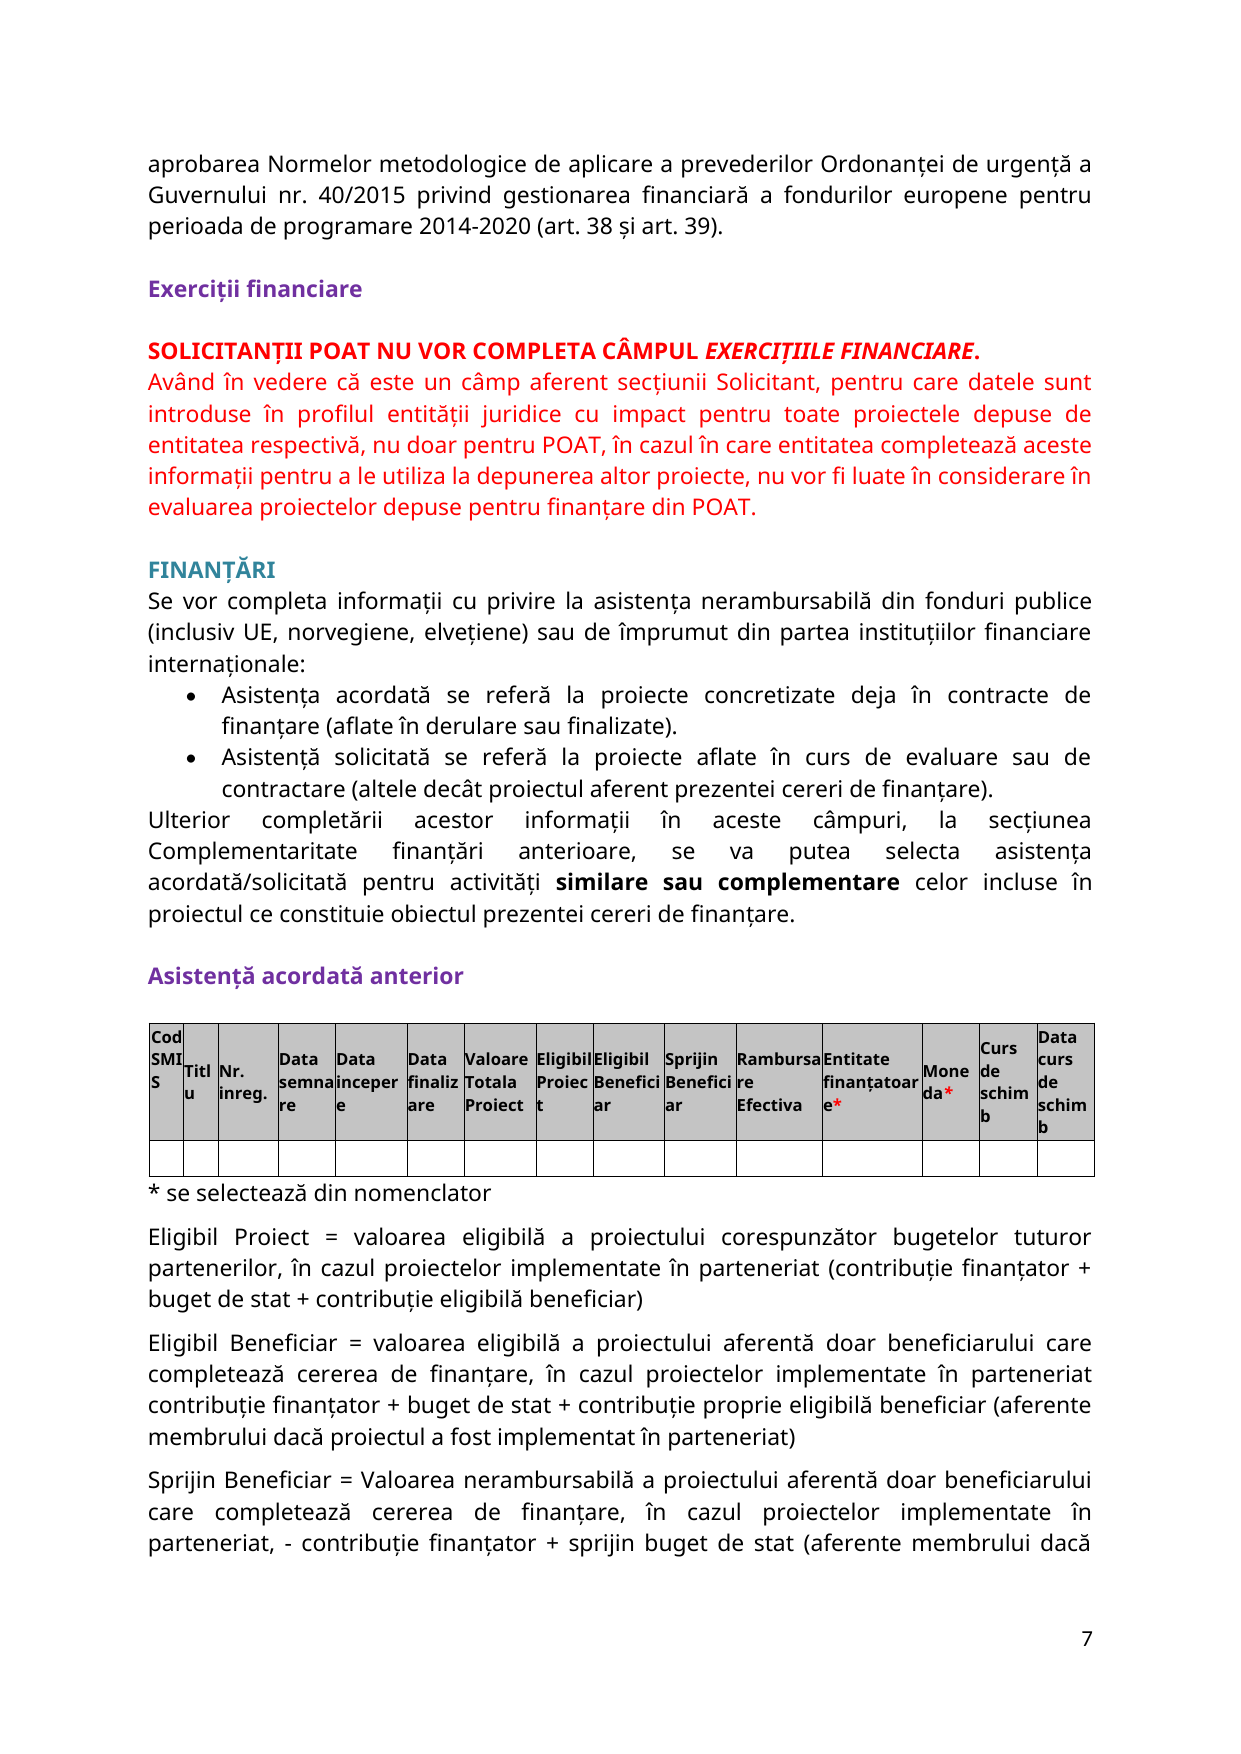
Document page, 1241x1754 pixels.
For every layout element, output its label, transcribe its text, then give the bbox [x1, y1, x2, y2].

table_cell [279, 1141, 335, 1176]
table_cell [219, 1141, 278, 1176]
text SOLICITANȚII POAT NU VOR COMPLETA CÂMPUL EXERCIȚIILE FINANCIARE. [148, 335, 1093, 366]
text FINANȚĂRI [148, 554, 1093, 585]
table_cell [336, 1141, 407, 1176]
text Având în vedere că este un câmp aferent secţiunii Solicitant, pentru care datele sunt introduse în profilul entităţii juridice cu impact pentru toate proiectele depuse de entitatea respectivă, nu doar pentru POAT, în cazul în care entitatea completează aceste informaţii pentru a le utiliza la depunerea altor proiecte, nu vor fi luate în considerare în evaluarea proiectelor depuse pentru finanțare din POAT. [148, 366, 1093, 523]
list Asistența acordată se referă la proiecte concretizate deja în contracte de finanțare (aflate în derulare sau finalizate). [185, 679, 1093, 741]
table_header Eligibil Beneficiar [594, 1024, 664, 1140]
text Exerciții financiare [148, 273, 1093, 304]
table_cell [1038, 1141, 1094, 1176]
table_header Sprijin Beneficiar [665, 1024, 736, 1140]
table_header Data finalizare [408, 1024, 464, 1140]
text Eligibil Beneficiar = valoarea eligibilă a proiectului aferentă doar beneficiarului care completează cererea de finanțare, în cazul proiectelor implementate în parteneriat contribuție finanțator + buget de stat + contribuție proprie eligibilă beneficiar (aferente membrului dacă proiectul a fost implementat în parteneriat) [148, 1327, 1093, 1452]
table_header Data incepere [336, 1024, 407, 1140]
list Asistență solicitată se referă la proiecte aflate în curs de evaluare sau de contractare (altele decât proiectul aferent prezentei cereri de finanțare). [185, 741, 1093, 804]
table_header Moneda* [923, 1024, 979, 1140]
table_header Rambursare Efectiva [737, 1024, 822, 1140]
table_header Data curs de schimb [1038, 1024, 1094, 1140]
table_cell [980, 1141, 1037, 1176]
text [148, 148, 1093, 241]
table_header Eligibil Proiect [537, 1024, 593, 1140]
table_header Entitate finanțatoare* [823, 1024, 922, 1140]
text Se vor completa informații cu privire la asistenţa nerambursabilă din fonduri publice (inclusiv UE, norvegiene, elvețiene) sau de împrumut din partea instituțiilor financiare internaționale: [148, 585, 1093, 679]
table_cell [594, 1141, 664, 1176]
text Asistență acordată anterior [148, 960, 1093, 991]
table_header Nr. inreg. [219, 1024, 278, 1140]
text Eligibil Proiect = valoarea eligibilă a proiectului corespunzător bugetelor tuturor partenerilor, în cazul proiectelor implementate în parteneriat (contribuție finanțator + buget de stat + contribuție eligibilă beneficiar) [148, 1221, 1093, 1314]
table_header Cod SMIS [150, 1024, 183, 1140]
text * se selectează din nomenclator [148, 1177, 1093, 1208]
text Ulterior completării acestor informații în aceste câmpuri, la secțiunea Complementaritate finanțări anterioare, se va putea selecta asistența acordată/solicitată pentru activități similare sau complementare celor incluse în proiectul ce constituie obiectul prezentei cereri de finanţare. [148, 804, 1093, 929]
table_cell [923, 1141, 979, 1176]
table_cell [737, 1141, 822, 1176]
table_cell [150, 1141, 183, 1176]
table_cell [537, 1141, 593, 1176]
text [148, 1464, 1093, 1558]
table_cell [184, 1141, 218, 1176]
table_cell [823, 1141, 922, 1176]
table_cell [665, 1141, 736, 1176]
table_header Titlu [184, 1024, 218, 1140]
table_header Curs de schimb [980, 1024, 1037, 1140]
table_cell [408, 1141, 464, 1176]
table_header Valoare Totala Proiect [465, 1024, 536, 1140]
table_cell [465, 1141, 536, 1176]
table_header Data semnare [279, 1024, 335, 1140]
